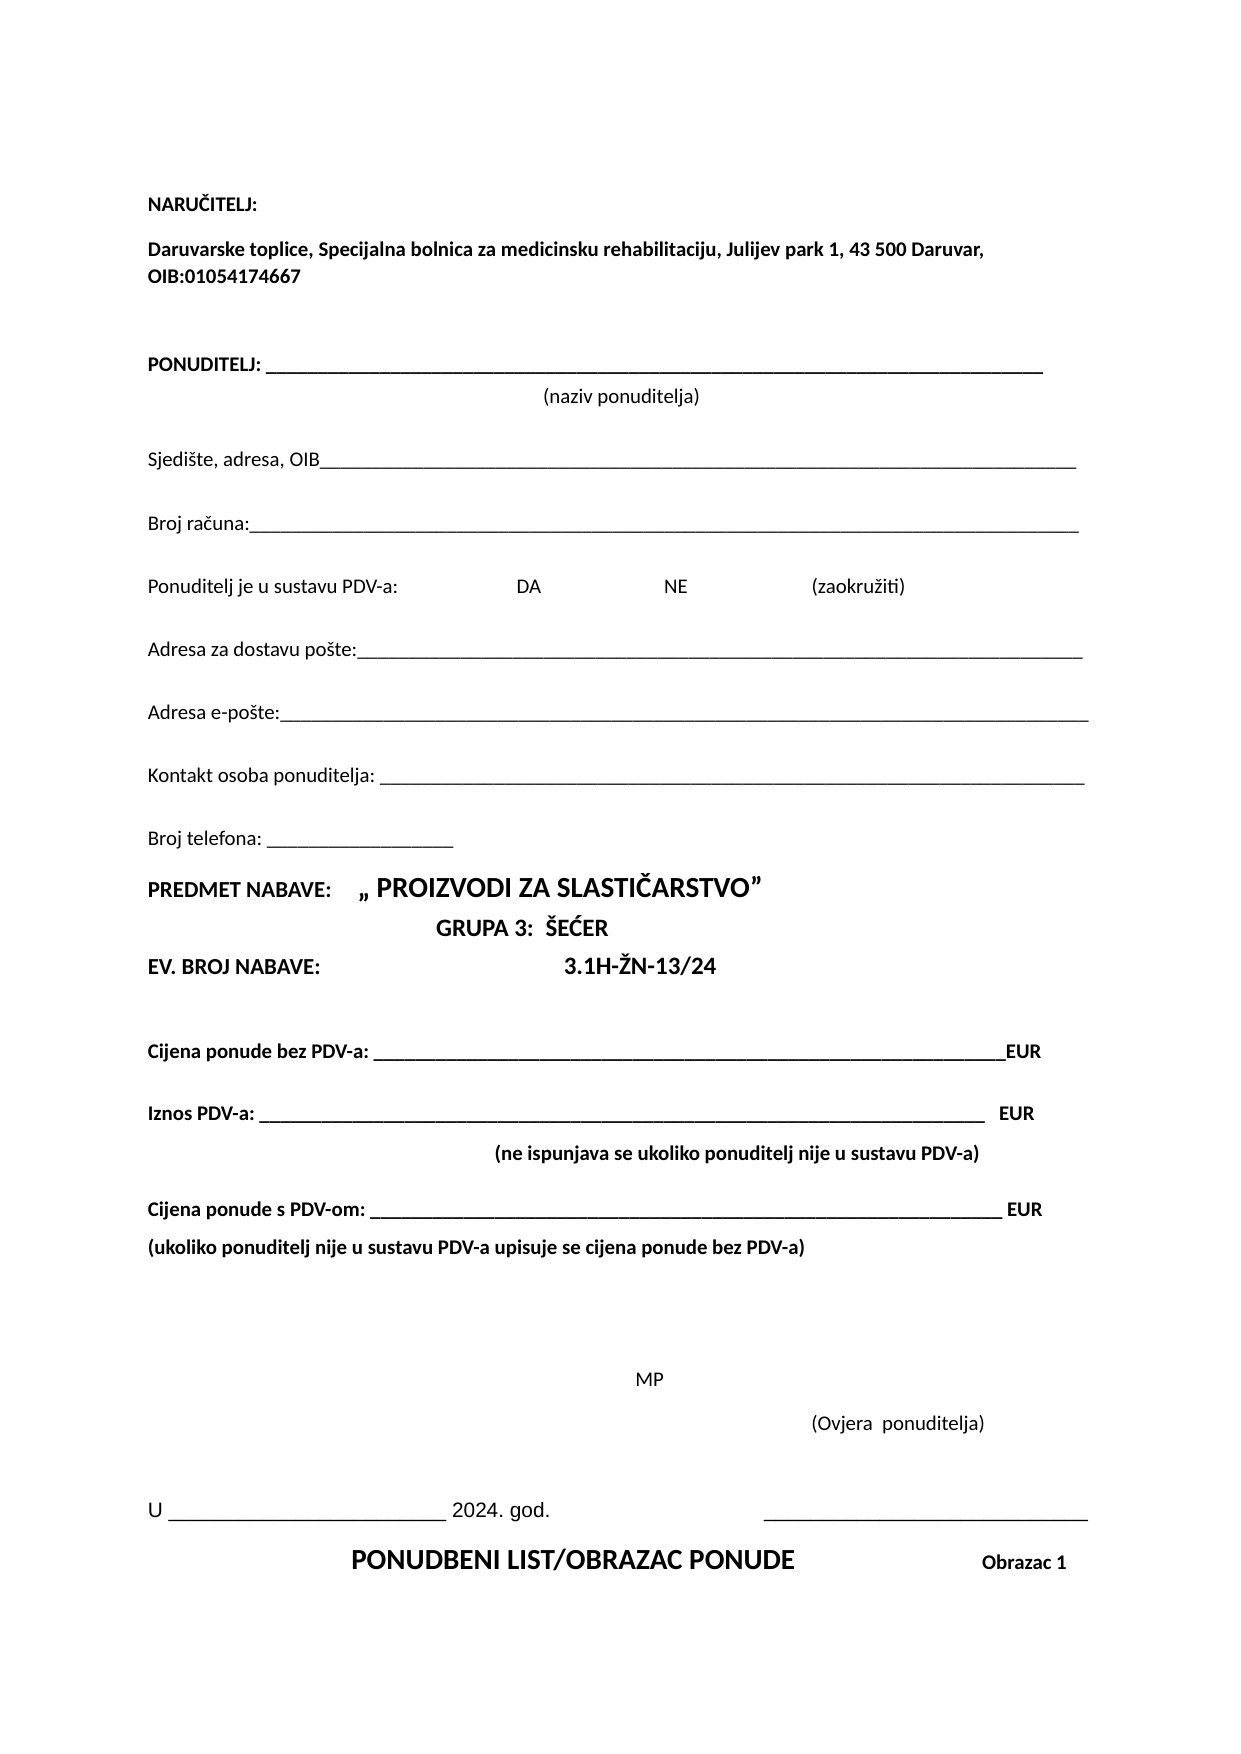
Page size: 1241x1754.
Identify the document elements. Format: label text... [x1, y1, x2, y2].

text Sjedište, adresa, OIB_________________________________________________________________________ [148, 447, 1095, 472]
text PONUDBENI LIST/OBRAZAC PONUDE Obrazac 1 [148, 1541, 1093, 1576]
text EV. BROJ NABAVE: 3.1H-ŽN-13/24 [148, 950, 1093, 981]
text (ne ispunjava se ukoliko ponuditelj nije u sustavu PDV-a) [369, 1140, 1095, 1165]
text PONUDITELJ: ___________________________________________________________________________ [148, 351, 1093, 377]
text Adresa e-pošte:______________________________________________________________________________ [148, 699, 1114, 724]
text Ponuditelj je u sustavu PDV-a: DA NE (zaokružiti) [148, 573, 1114, 598]
text MP [148, 1366, 1058, 1392]
text Cijena ponude bez PDV-a: _____________________________________________________________EUR [148, 1039, 1114, 1064]
text Kontakt osoba ponuditelja: ____________________________________________________________________ [148, 762, 1114, 788]
text GRUPA 3: ŠEĆER [148, 913, 1093, 943]
text PREDMET NABAVE: „ PROIZVODI ZA SLASTIČARSTVO” [148, 869, 1093, 905]
text (ukoliko ponuditelj nije u sustavu PDV-a upisuje se cijena ponude bez PDV-a) [148, 1234, 1095, 1259]
text U ________________________ 2024. god. ____________________________ [148, 1498, 1093, 1522]
text Broj telefona: __________________ [148, 825, 1093, 851]
text Cijena ponude s PDV-om: _____________________________________________________________ EUR [148, 1196, 1114, 1221]
text NARUČITELJ: [148, 192, 1093, 217]
text Adresa za dostavu pošte:______________________________________________________________________ [148, 636, 1095, 661]
text (Ovjera ponuditelja) [148, 1410, 1093, 1436]
text Daruvarske toplice, Specijalna bolnica za medicinsku rehabilitaciju, Julijev park 1, 43 500 Daruvar, OIB:01054174667 [148, 236, 1093, 288]
text (naziv ponuditelja) [148, 383, 1095, 409]
text Broj računa:________________________________________________________________________________ [148, 510, 1095, 535]
text Iznos PDV-a: ______________________________________________________________________ EUR [148, 1101, 1095, 1126]
